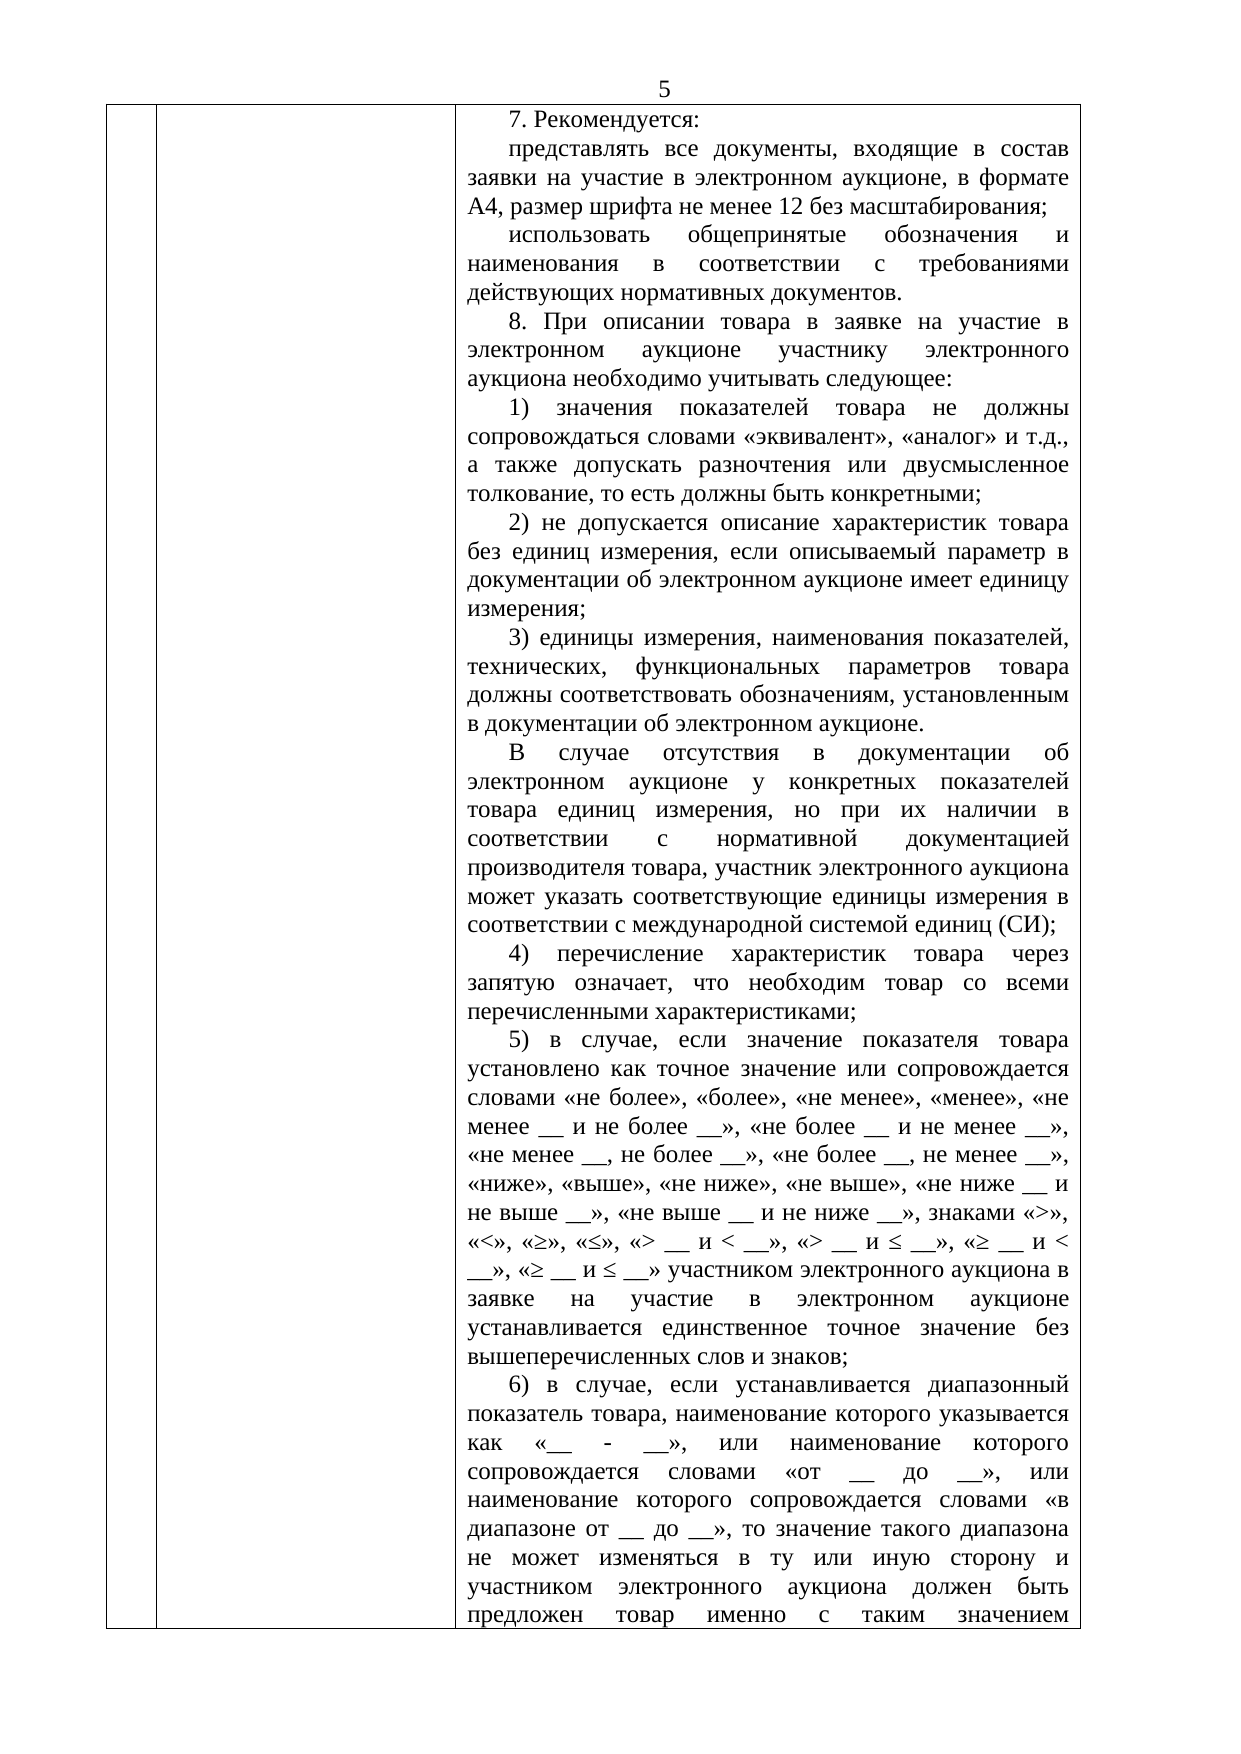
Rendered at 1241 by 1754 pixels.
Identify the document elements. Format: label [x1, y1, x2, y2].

table_cell [157, 105, 455, 1628]
table_cell [456, 105, 1080, 1628]
table_cell [107, 105, 156, 1628]
